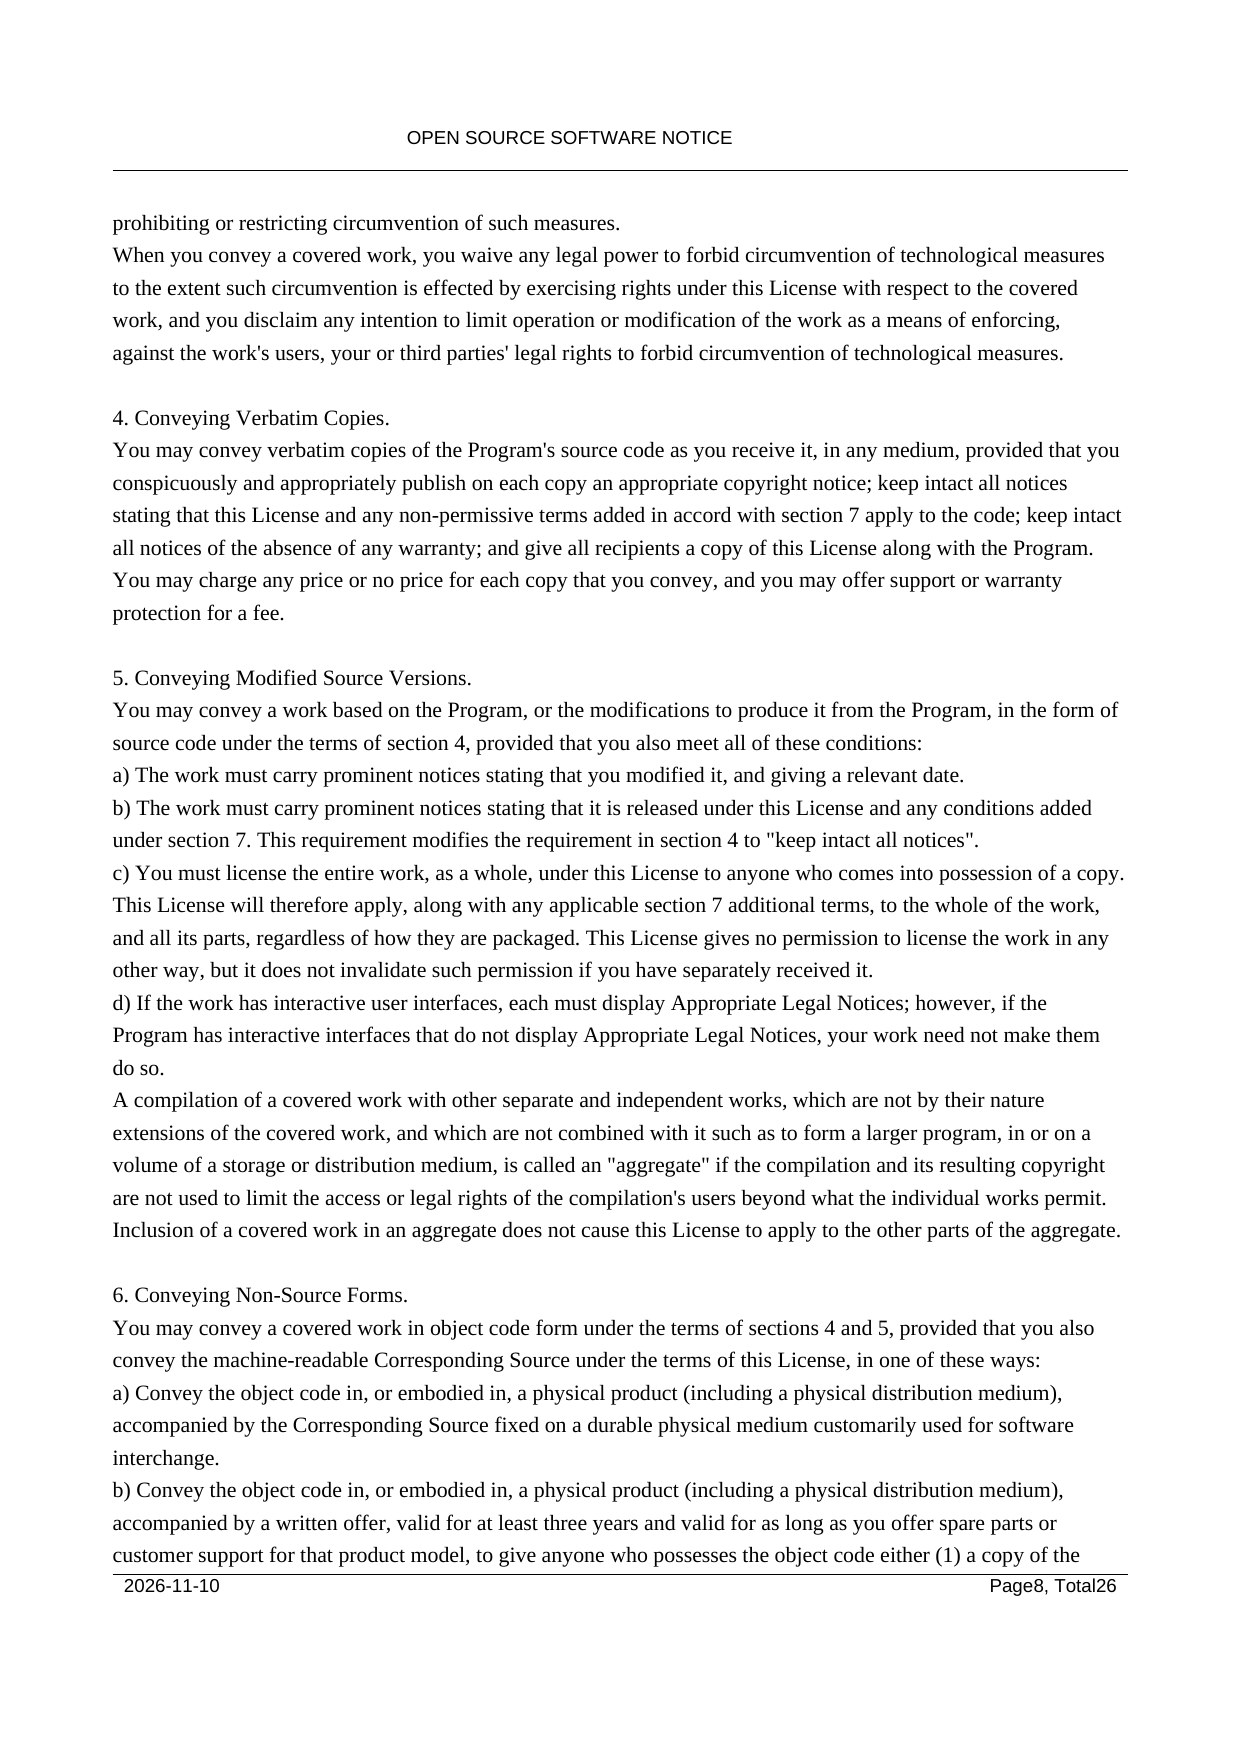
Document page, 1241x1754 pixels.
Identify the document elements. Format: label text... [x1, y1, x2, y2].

text 6. Conveying Non-Source Forms. [112, 1279, 1128, 1311]
text When you convey a covered work, you waive any legal power to forbid circumvention of technological measures to the extent such circumvention is effected by exercising rights under this License with respect to the covered work, and you disclaim any intention to limit operation or modification of the work as a means of enforcing, against the work's users, your or third parties' legal rights to forbid circumvention of technological measures. [112, 239, 1128, 369]
text You may convey a covered work in object code form under the terms of sections 4 and 5, provided that you also convey the machine-readable Corresponding Source under the terms of this License, in one of these ways: [112, 1311, 1128, 1376]
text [112, 206, 1128, 239]
text You may convey verbatim copies of the Program's source code as you receive it, in any medium, provided that you conspicuously and appropriately publish on each copy an appropriate copyright notice; keep intact all notices stating that this License and any non-permissive terms added in accord with section 7 apply to the code; keep intact all notices of the absence of any warranty; and give all recipients a copy of this License along with the Program. [112, 434, 1128, 564]
text You may convey a work based on the Program, or the modifications to produce it from the Program, in the form of source code under the terms of section 4, provided that you also meet all of these conditions: [112, 694, 1128, 759]
text a) Convey the object code in, or embodied in, a physical product (including a physical distribution medium), accompanied by the Corresponding Source fixed on a durable physical medium customarily used for software interchange. [112, 1376, 1128, 1474]
text 4. Conveying Verbatim Copies. [112, 401, 1128, 434]
text A compilation of a covered work with other separate and independent works, which are not by their nature extensions of the covered work, and which are not combined with it such as to form a larger program, in or on a volume of a storage or distribution medium, is called an "aggregate" if the compilation and its resulting copyright are not used to limit the access or legal rights of the compilation's users beyond what the individual works permit. Inclusion of a covered work in an aggregate does not cause this License to apply to the other parts of the aggregate. [112, 1084, 1128, 1246]
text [112, 1474, 1128, 1571]
text You may charge any price or no price for each copy that you convey, and you may offer support or warranty protection for a fee. [112, 564, 1128, 629]
text a) The work must carry prominent notices stating that you modified it, and giving a relevant date. [112, 759, 1128, 791]
text b) The work must carry prominent notices stating that it is released under this License and any conditions added under section 7. This requirement modifies the requirement in section 4 to "keep intact all notices". [112, 791, 1128, 856]
text 5. Conveying Modified Source Versions. [112, 661, 1128, 694]
text d) If the work has interactive user interfaces, each must display Appropriate Legal Notices; however, if the Program has interactive interfaces that do not display Appropriate Legal Notices, your work need not make them do so. [112, 986, 1128, 1084]
text c) You must license the entire work, as a whole, under this License to anyone who comes into possession of a copy. This License will therefore apply, along with any applicable section 7 additional terms, to the whole of the work, and all its parts, regardless of how they are packaged. This License gives no permission to license the work in any other way, but it does not invalidate such permission if you have separately received it. [112, 856, 1128, 986]
